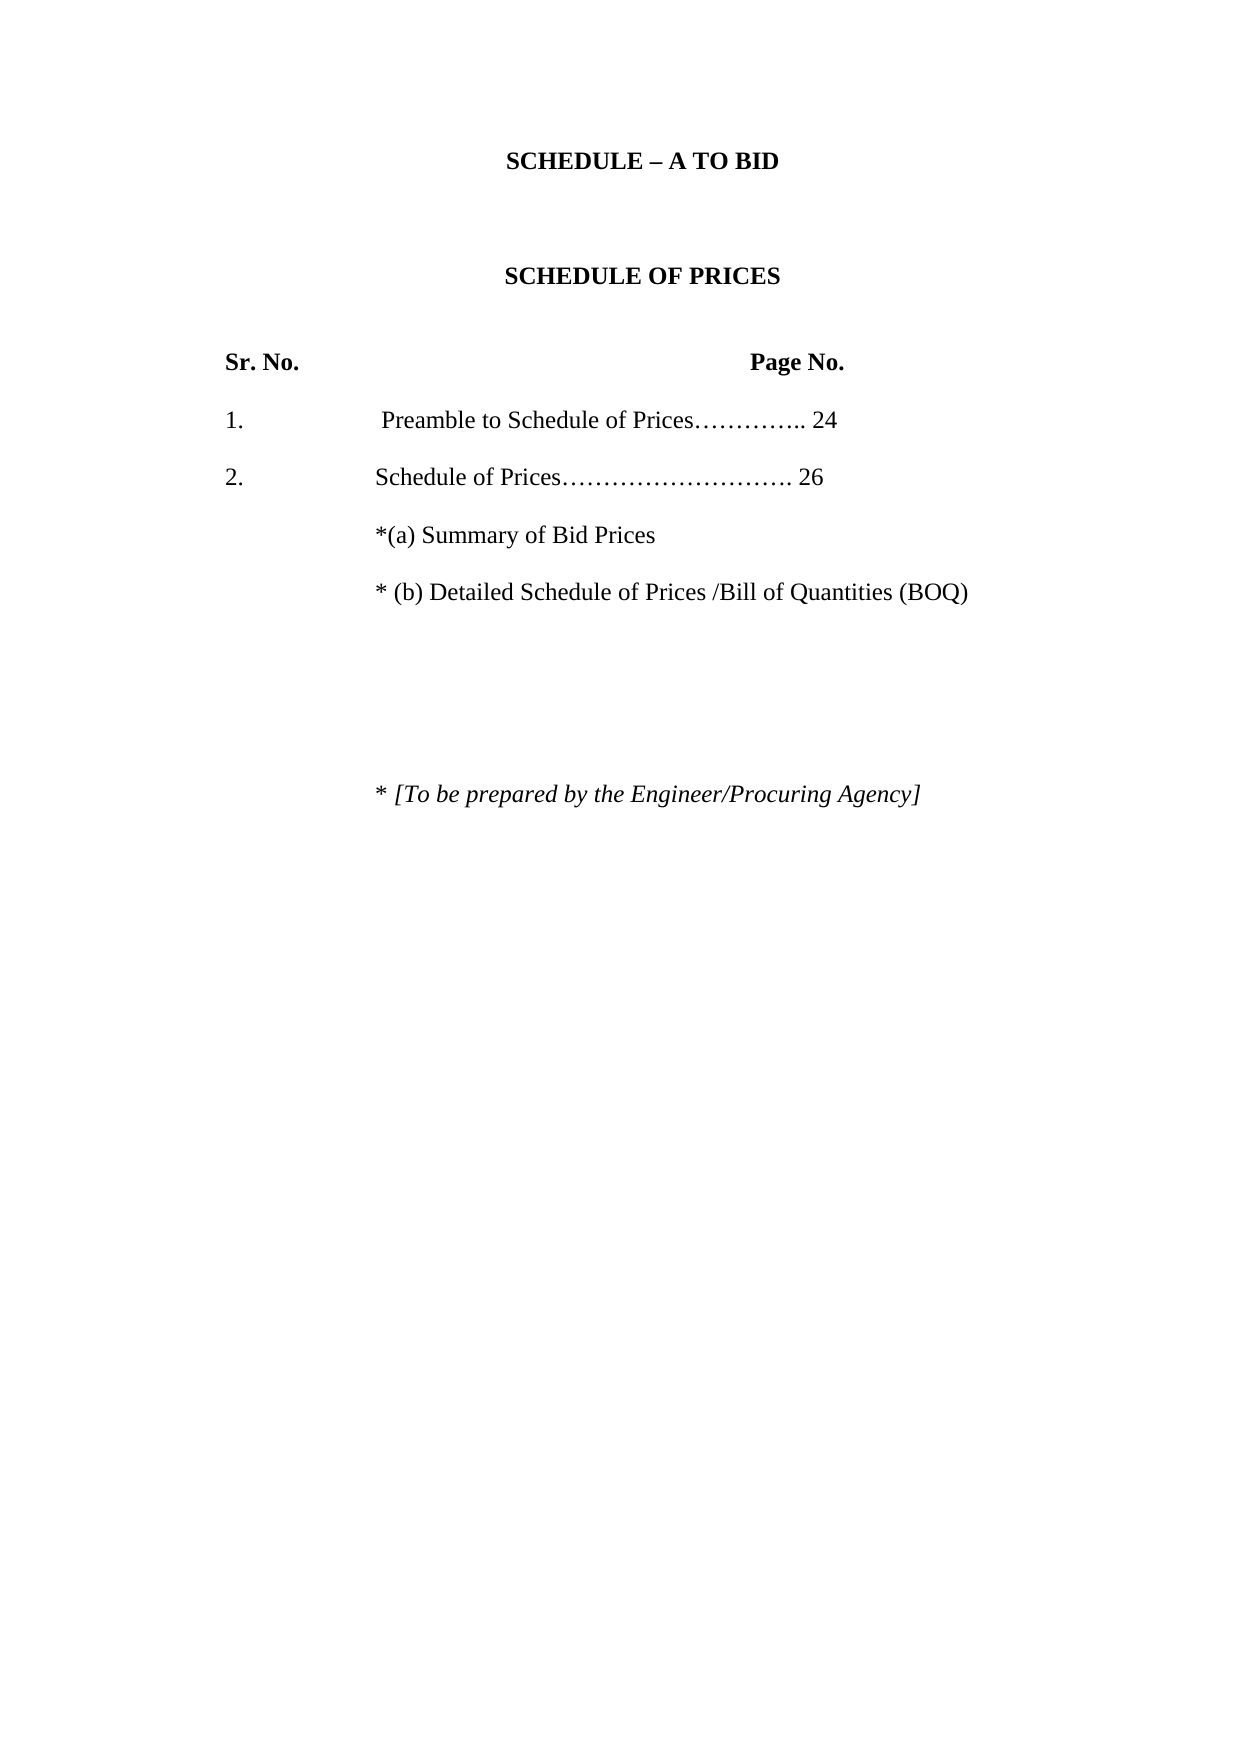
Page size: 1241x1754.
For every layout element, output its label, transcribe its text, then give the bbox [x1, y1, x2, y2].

text *(a) Summary of Bid Prices [300, 520, 1135, 549]
text 2. Schedule of Prices………………………. 26 [150, 462, 1135, 491]
text Sr. No. Page No. [150, 347, 1135, 376]
text 1. Preamble to Schedule of Prices………….. 24 [150, 405, 1135, 434]
text * (b) Detailed Schedule of Prices /Bill of Quantities (BOQ) [300, 577, 1135, 606]
text SCHEDULE OF PRICES [150, 261, 1135, 290]
text SCHEDULE – A TO BID [150, 146, 1135, 175]
text * [To be prepared by the Engineer/Procuring Agency] [300, 779, 1135, 807]
